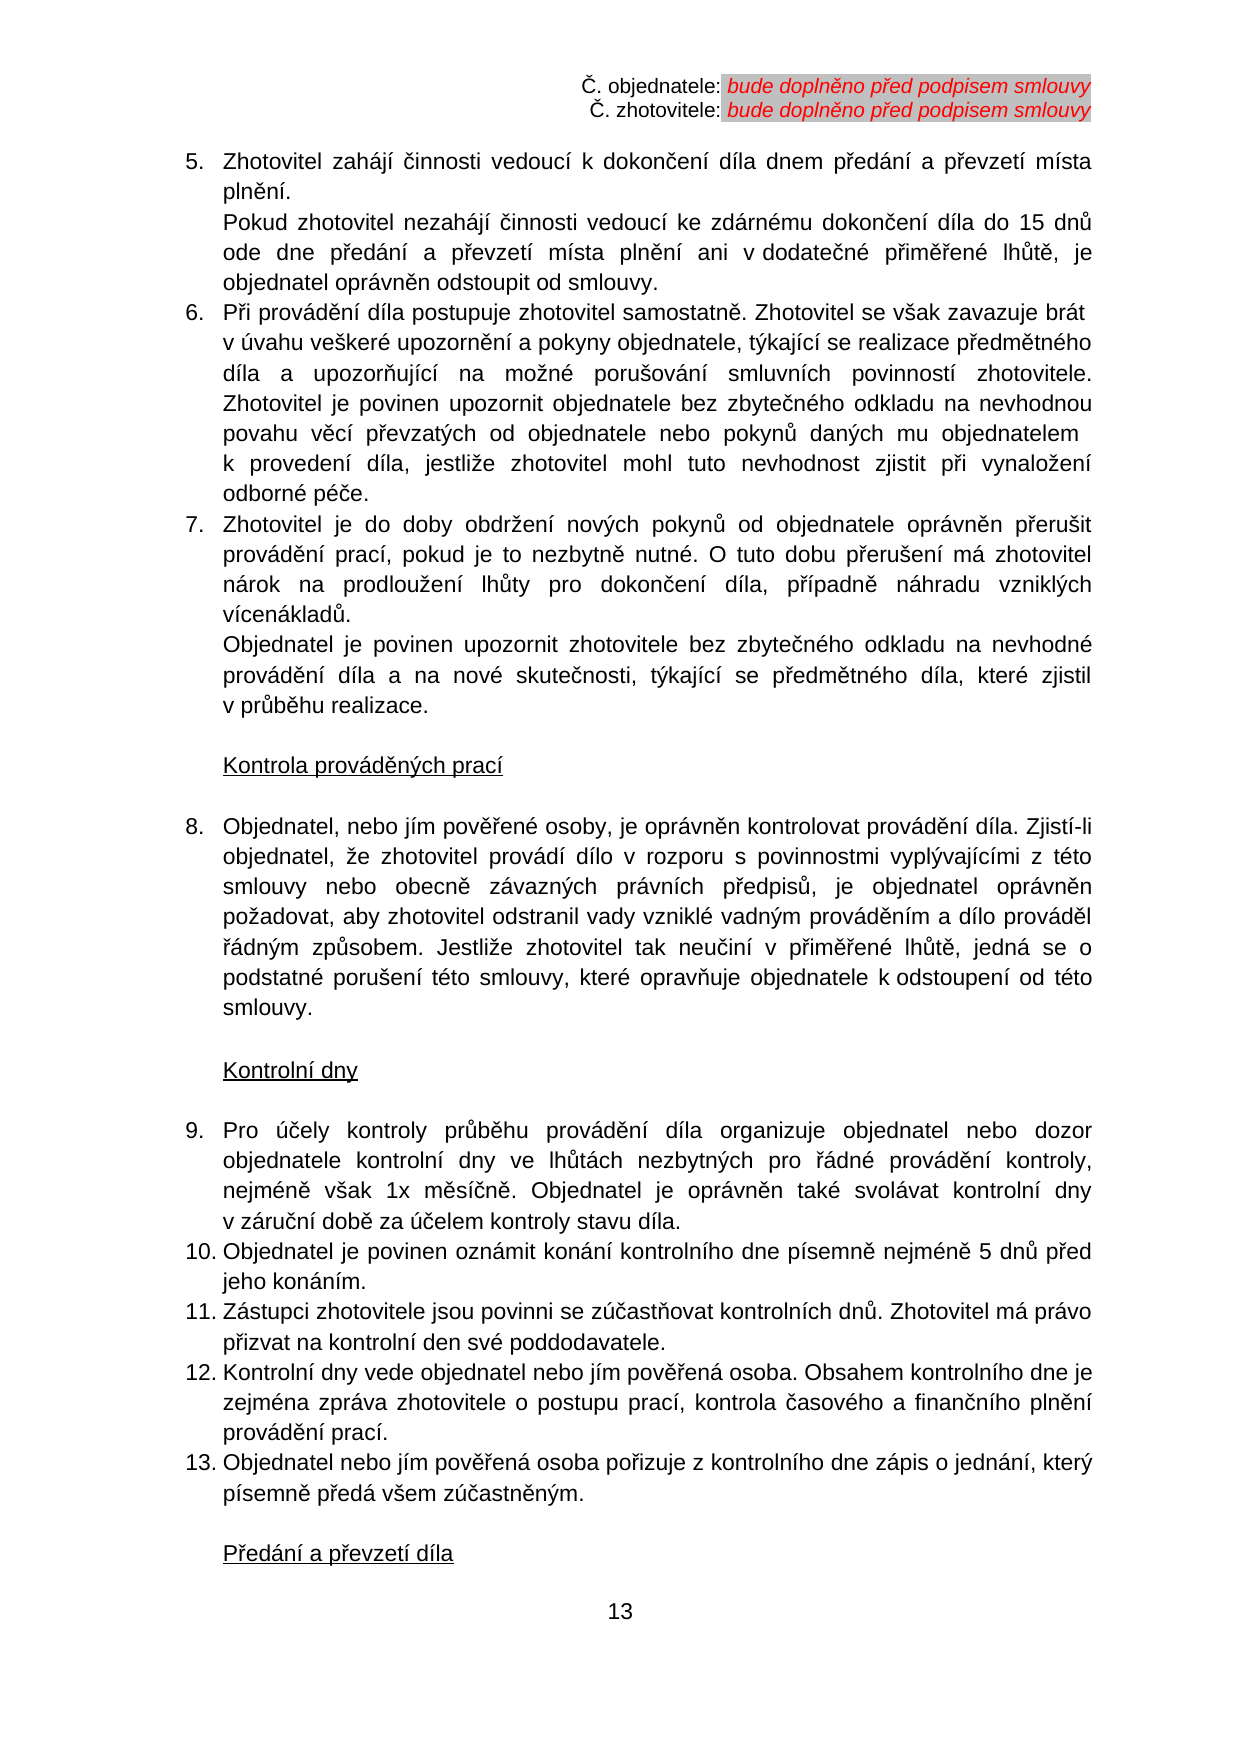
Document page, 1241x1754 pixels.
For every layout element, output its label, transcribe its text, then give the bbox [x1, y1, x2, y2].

list Objednatel je povinen oznámit konání kontrolního dne písemně nejméně 5 dnů před jeho konáním. [185, 1238, 1093, 1294]
list Kontrolní dny vede objednatel nebo jím pověřená osoba. Obsahem kontrolního dne je zejména zpráva zhotovitele o postupu prací, kontrola časového a finančního plnění provádění prací. [185, 1359, 1093, 1445]
list Objednatel, nebo jím pověřené osoby, je oprávněn kontrolovat provádění díla. Zjistí-li objednatel, že zhotovitel provádí dílo v rozporu s povinnostmi vyplývajícími z této smlouvy nebo obecně závazných právních předpisů, je objednatel oprávněn požadovat, aby zhotovitel odstranil vady vzniklé vadným prováděním a dílo prováděl řádným způsobem. Jestliže zhotovitel tak neučiní v přiměřené lhůtě, jedná se o podstatné porušení této smlouvy, které opravňuje objednatele k odstoupení od této smlouvy. [185, 813, 1093, 1052]
list Předání a převzetí díla [223, 1540, 1093, 1566]
list Kontrola prováděných prací [223, 722, 1093, 778]
list Při provádění díla postupuje zhotovitel samostatně. Zhotovitel se však zavazuje brát v úvahu veškeré upozornění a pokyny objednatele, týkající se realizace předmětného díla a upozorňující na možné porušování smluvních povinností zhotovitele. Zhotovitel je povinen upozornit objednatele bez zbytečného odkladu na nevhodnou povahu věcí převzatých od objednatele nebo pokynů daných mu objednatelem k provedení díla, jestliže zhotovitel mohl tuto nevhodnost zjistit při vynaložení odborné péče. [185, 299, 1093, 507]
list Kontrolní dny [223, 1057, 1093, 1083]
list Zhotovitel zahájí činnosti vedoucí k dokončení díla dnem předání a převzetí místa plnění. Pokud zhotovitel nezahájí činnosti vedoucí ke zdárnému dokončení díla do 15 dnů ode dne předání a převzetí místa plnění ani v dodatečné přiměřené lhůtě, je objednatel oprávněn odstoupit od smlouvy. [185, 148, 1093, 295]
list Objednatel nebo jím pověřená osoba pořizuje z kontrolního dne zápis o jednání, který písemně předá všem zúčastněným. [185, 1449, 1093, 1506]
list Zástupci zhotovitele jsou povinni se zúčastňovat kontrolních dnů. Zhotovitel má právo přizvat na kontrolní den své poddodavatele. [185, 1298, 1093, 1355]
list Zhotovitel je do doby obdržení nových pokynů od objednatele oprávněn přerušit provádění prací, pokud je to nezbytně nutné. O tuto dobu přerušení má zhotovitel nárok na prodloužení lhůty pro dokončení díla, případně náhradu vzniklých vícenákladů. Objednatel je povinen upozornit zhotovitele bez zbytečného odkladu na nevhodné provádění díla a na nové skutečnosti, týkající se předmětného díla, které zjistil v průběhu realizace. [185, 511, 1093, 718]
list Pro účely kontroly průběhu provádění díla organizuje objednatel nebo dozor objednatele kontrolní dny ve lhůtách nezbytných pro řádné provádění kontroly, nejméně však 1x měsíčně. Objednatel je oprávněn také svolávat kontrolní dny v záruční době za účelem kontroly stavu díla. [185, 1117, 1093, 1234]
